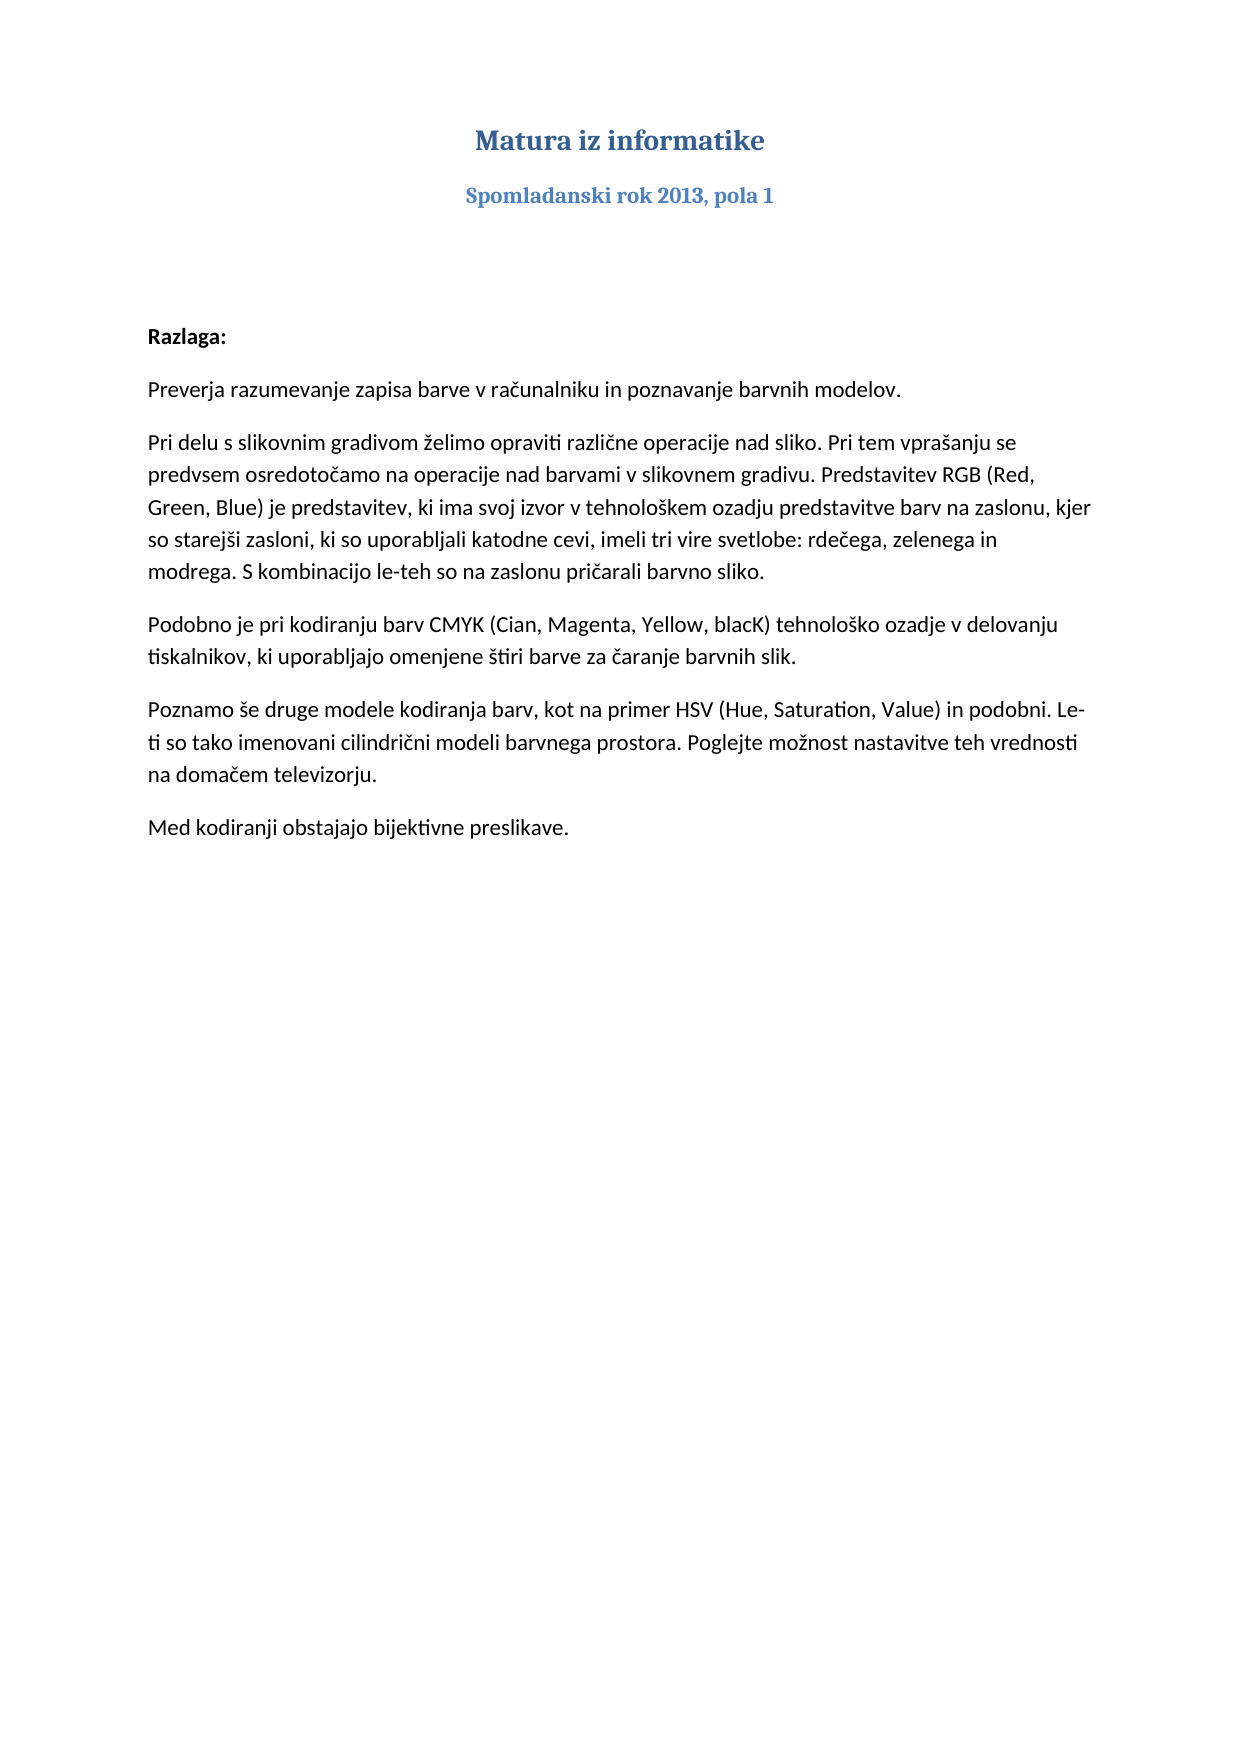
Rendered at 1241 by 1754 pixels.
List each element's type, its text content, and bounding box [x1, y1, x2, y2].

text Med kodiranji obstajajo bijektivne preslikave. [148, 813, 1093, 841]
text Podobno je pri kodiranju barv CMYK (Cian, Magenta, Yellow, blacK) tehnološko ozadje v delovanju tiskalnikov, ki uporabljajo omenjene štiri barve za čaranje barvnih slik. [148, 610, 1093, 670]
text Razlaga: [148, 322, 1093, 350]
text Poznamo še druge modele kodiranja barv, kot na primer HSV (Hue, Saturation, Value) in podobni. Le-ti so tako imenovani cilindrični modeli barvnega prostora. Poglejte možnost nastavitve teh vrednosti na domačem televizorju. [148, 695, 1093, 788]
text Pri delu s slikovnim gradivom želimo opraviti različne operacije nad sliko. Pri tem vprašanju se predvsem osredotočamo na operacije nad barvami v slikovnem gradivu. Predstavitev RGB (Red, Green, Blue) je predstavitev, ki ima svoj izvor v tehnološkem ozadju predstavitve barv na zaslonu, kjer so starejši zasloni, ki so uporabljali katodne cevi, imeli tri vire svetlobe: rdečega, zelenega in modrega. S kombinacijo le-teh so na zaslonu pričarali barvno sliko. [148, 428, 1093, 585]
text Preverja razumevanje zapisa barve v računalniku in poznavanje barvnih modelov. [148, 375, 1093, 403]
